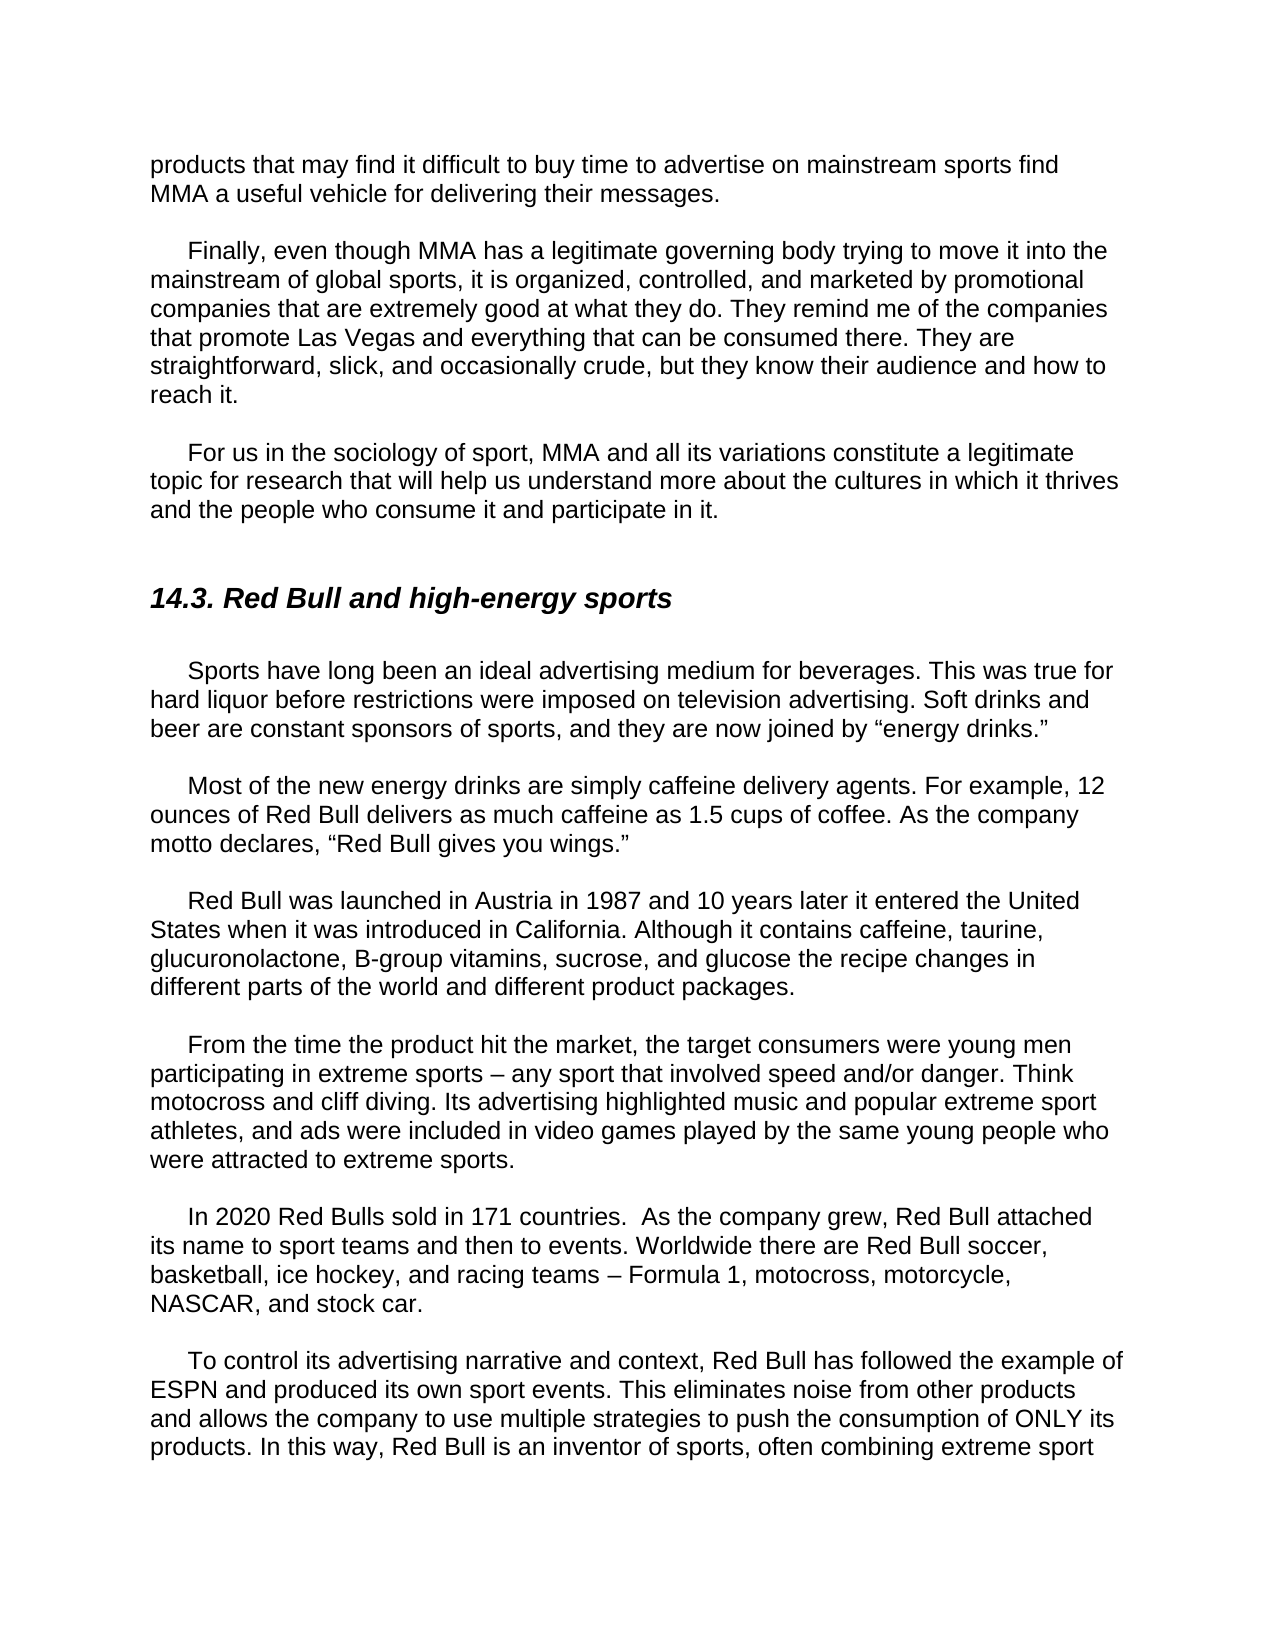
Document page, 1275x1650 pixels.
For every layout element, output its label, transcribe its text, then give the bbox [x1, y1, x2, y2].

text Most of the new energy drinks are simply caffeine delivery agents. For example, 12 ounces of Red Bull delivers as much caffeine as 1.5 cups of coffee. As the company motto declares, “Red Bull gives you wings.” [150, 771, 1125, 857]
text From the time the product hit the market, the target consumers were young men participating in extreme sports – any sport that involved speed and/or danger. Think motocross and cliff diving. Its advertising highlighted music and popular extreme sport athletes, and ads were included in video games played by the same young people who were attracted to extreme sports. [150, 1030, 1125, 1173]
text Sports have long been an ideal advertising medium for beverages. This was true for hard liquor before restrictions were imposed on television advertising. Soft drinks and beer are constant sponsors of sports, and they are now joined by “energy drinks.” [150, 656, 1125, 742]
text For us in the sociology of sport, MMA and all its variations constitute a legitimate topic for research that will help us understand more about the cultures in which it thrives and the people who consume it and participate in it. [150, 437, 1125, 524]
text Red Bull was launched in Austria in 1987 and 10 years later it entered the United States when it was introduced in California. Although it contains caffeine, taurine, glucuronolactone, B-group vitamins, sucrose, and glucose the recipe changes in different parts of the world and different product packages. [150, 886, 1125, 1001]
subtitle 14.3. Red Bull and high-energy sports [150, 581, 1125, 615]
text In 2020 Red Bulls sold in 171 countries. As the company grew, Red Bull attached its name to sport teams and then to events. Worldwide there are Red Bull soccer, basketball, ice hockey, and racing teams – Formula 1, motocross, motorcycle, NASCAR, and stock car. [150, 1202, 1125, 1317]
text Finally, even though MMA has a legitimate governing body trying to move it into the mainstream of global sports, it is organized, controlled, and marketed by promotional companies that are extremely good at what they do. They remind me of the companies that promote Las Vegas and everything that can be consumed there. They are straightforward, slick, and occasionally crude, but they know their audience and how to reach it. [150, 236, 1125, 409]
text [150, 150, 1125, 207]
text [150, 1346, 1125, 1461]
